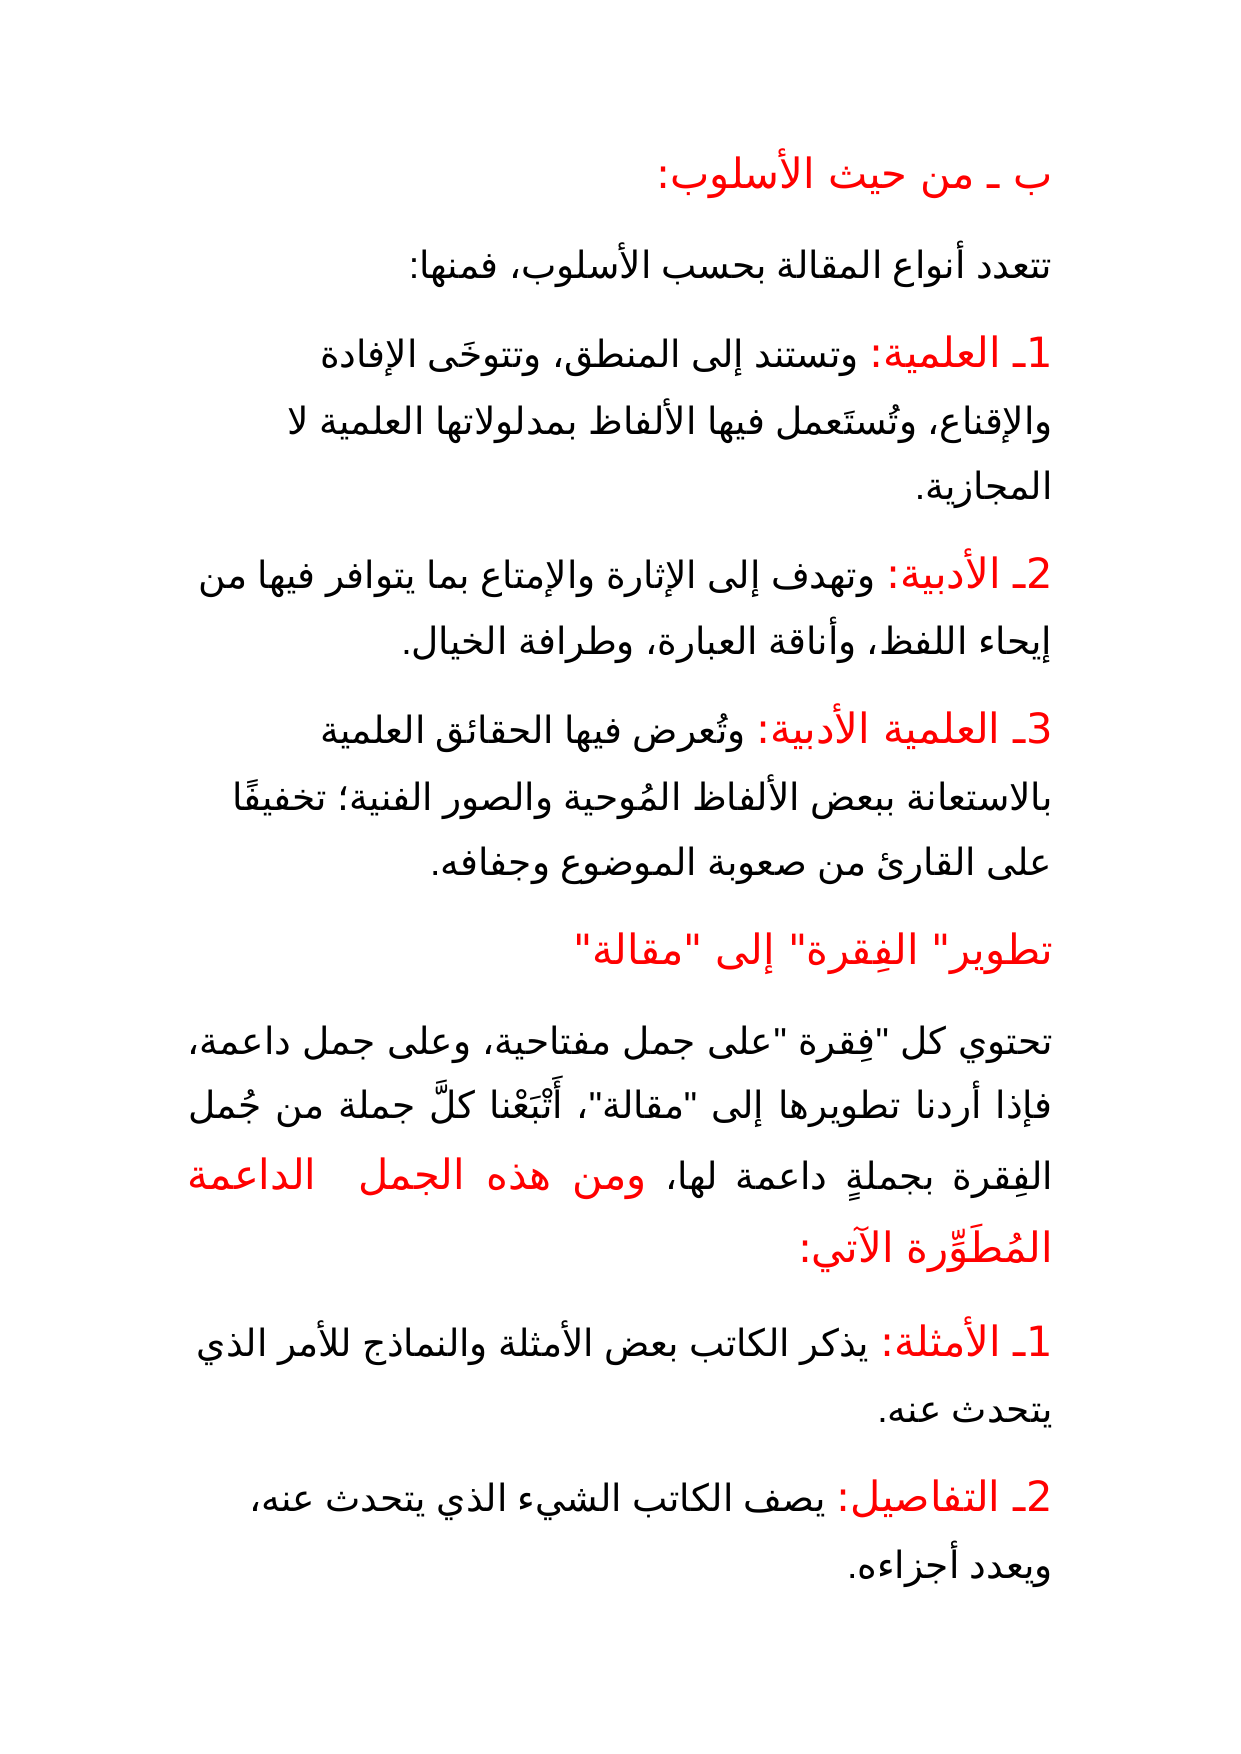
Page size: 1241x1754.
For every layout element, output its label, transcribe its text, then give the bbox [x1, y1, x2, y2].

text 1ـ العلمية: وتستند إلى المنطق، وتتوخَى الإفادة والإقناع، وتُستَعمل فيها الألفاظ بمدلولاتها العلمية لا المجازية. [187, 329, 1053, 507]
text تحتوي كل "فِقرة "على جمل مفتاحية، وعلى جمل داعمة، فإذا أردنا تطويرها إلى "مقالة"، أَتْبَعْنا كلَّ جملة من جُمل الفِقرة بجملةٍ داعمة لها، ومن هذه الجمل الداعمة المُطَوِّرة الآتي: [187, 1019, 1053, 1272]
text تطوير" الفِقرة" إلى "مقالة" [187, 925, 1053, 974]
text 2ـ التفاصيل: يصف الكاتب الشيء الذي يتحدث عنه، ويعدد أجزاءه. [187, 1473, 1053, 1586]
text 1ـ الأمثلة: يذكر الكاتب بعض الأمثلة والنماذج للأمر الذي يتحدث عنه. [187, 1318, 1053, 1431]
text تتعدد أنواع المقالة بحسب الأسلوب، فمنها: [187, 244, 1053, 287]
text 2ـ الأدبية: وتهدف إلى الإثارة والإمتاع بما يتوافر فيها من إيحاء اللفظ، وأناقة العبارة، وطرافة الخيال. [187, 549, 1053, 663]
text ب ـ من حيث الأسلوب: [187, 150, 1053, 198]
text 3ـ العلمية الأدبية: وتُعرض فيها الحقائق العلمية بالاستعانة ببعض الألفاظ المُوحية والصور الفنية؛ تخفيفًا على القارئ من صعوبة الموضوع وجفافه. [187, 705, 1053, 883]
